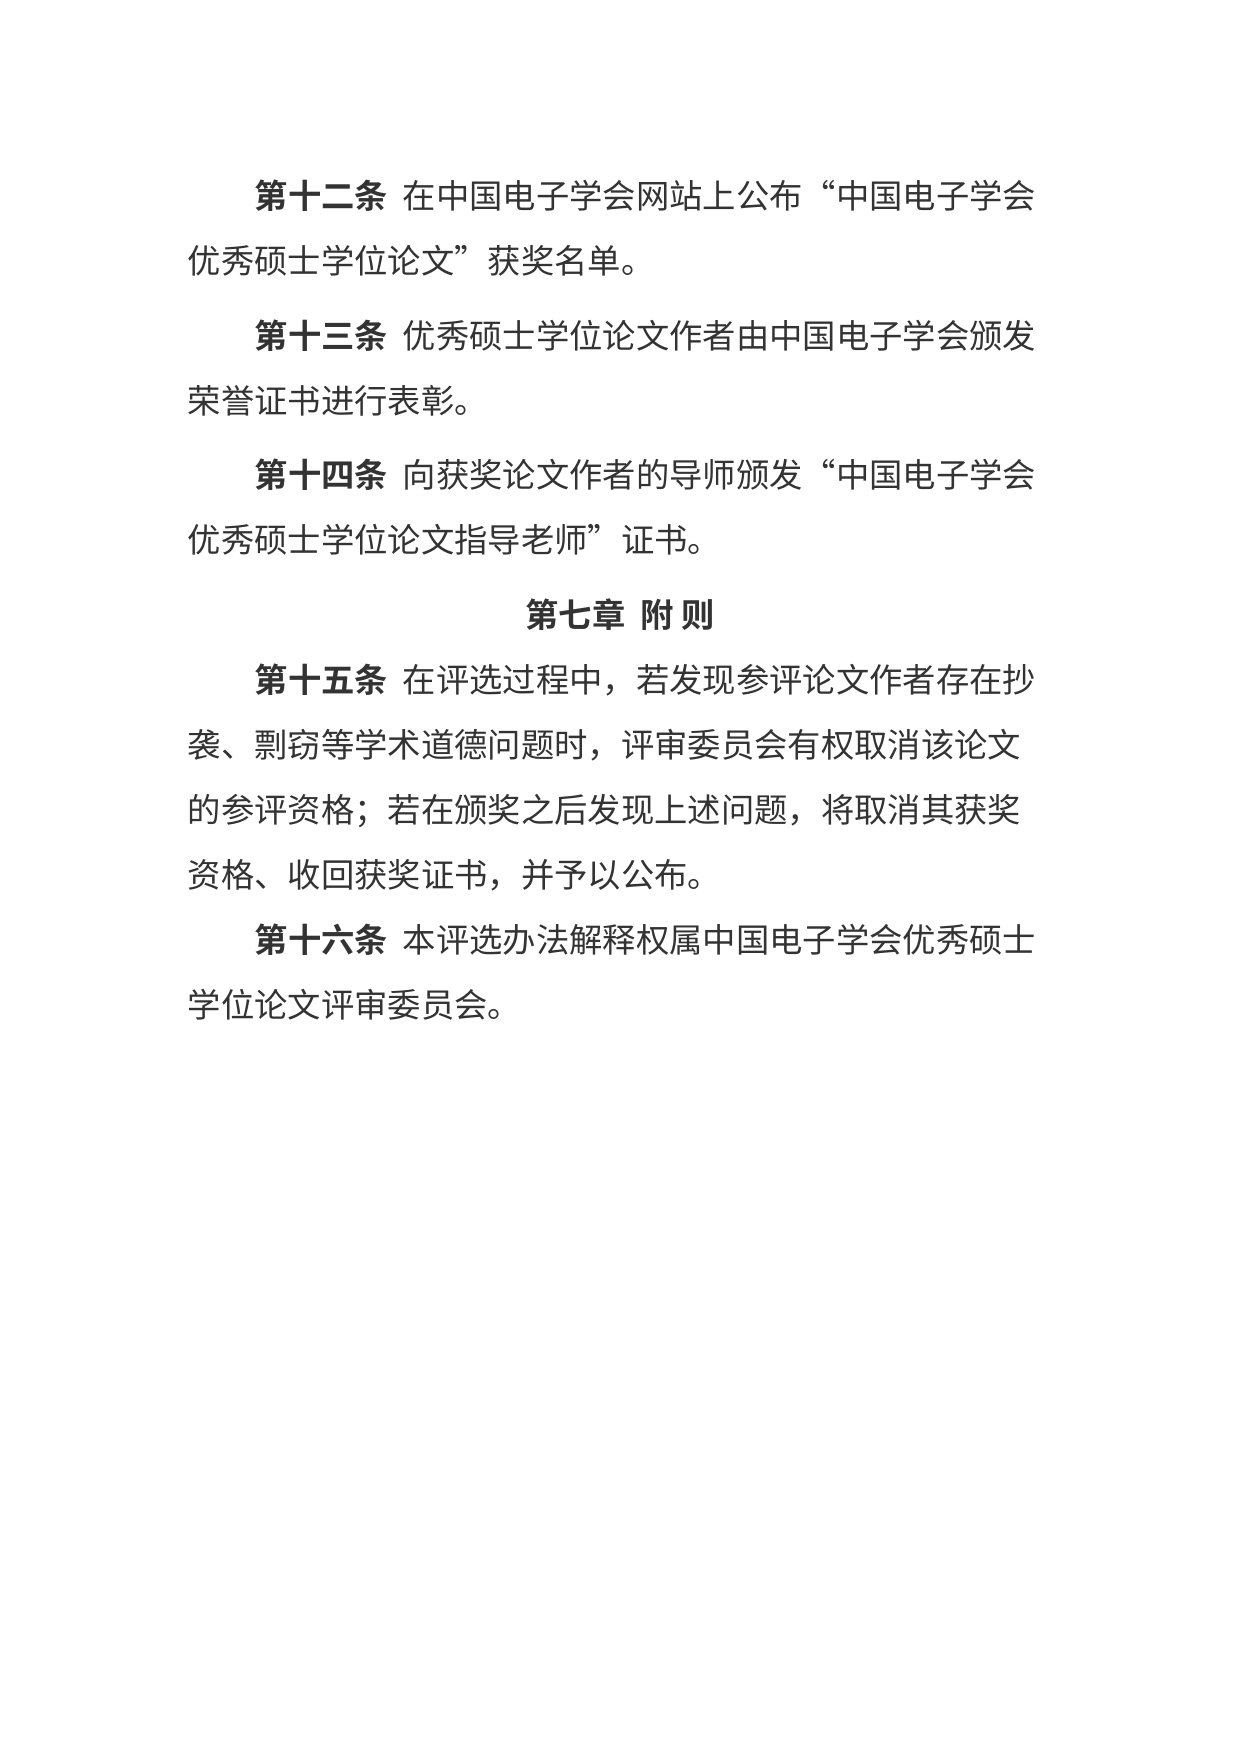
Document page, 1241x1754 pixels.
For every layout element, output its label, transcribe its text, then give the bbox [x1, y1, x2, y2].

text 第十二条 在中国电子学会网站上公布“中国电子学会优秀硕士学位论文”获奖名单。 [187, 162, 1053, 292]
text 第十四条 向获奖论文作者的导师颁发“中国电子学会优秀硕士学位论文指导老师”证书。 [187, 441, 1053, 571]
text 第七章 附 则 [187, 580, 1053, 645]
text 第十五条 在评选过程中，若发现参评论文作者存在抄袭、剽窃等学术道德问题时，评审委员会有权取消该论文的参评资格；若在颁奖之后发现上述问题，将取消其获奖资格、收回获奖证书，并予以公布。 [187, 645, 1053, 905]
text 第十三条 优秀硕士学位论文作者由中国电子学会颁发荣誉证书进行表彰。 [187, 301, 1053, 431]
text 第十六条 本评选办法解释权属中国电子学会优秀硕士学位论文评审委员会。 [187, 905, 1053, 1035]
